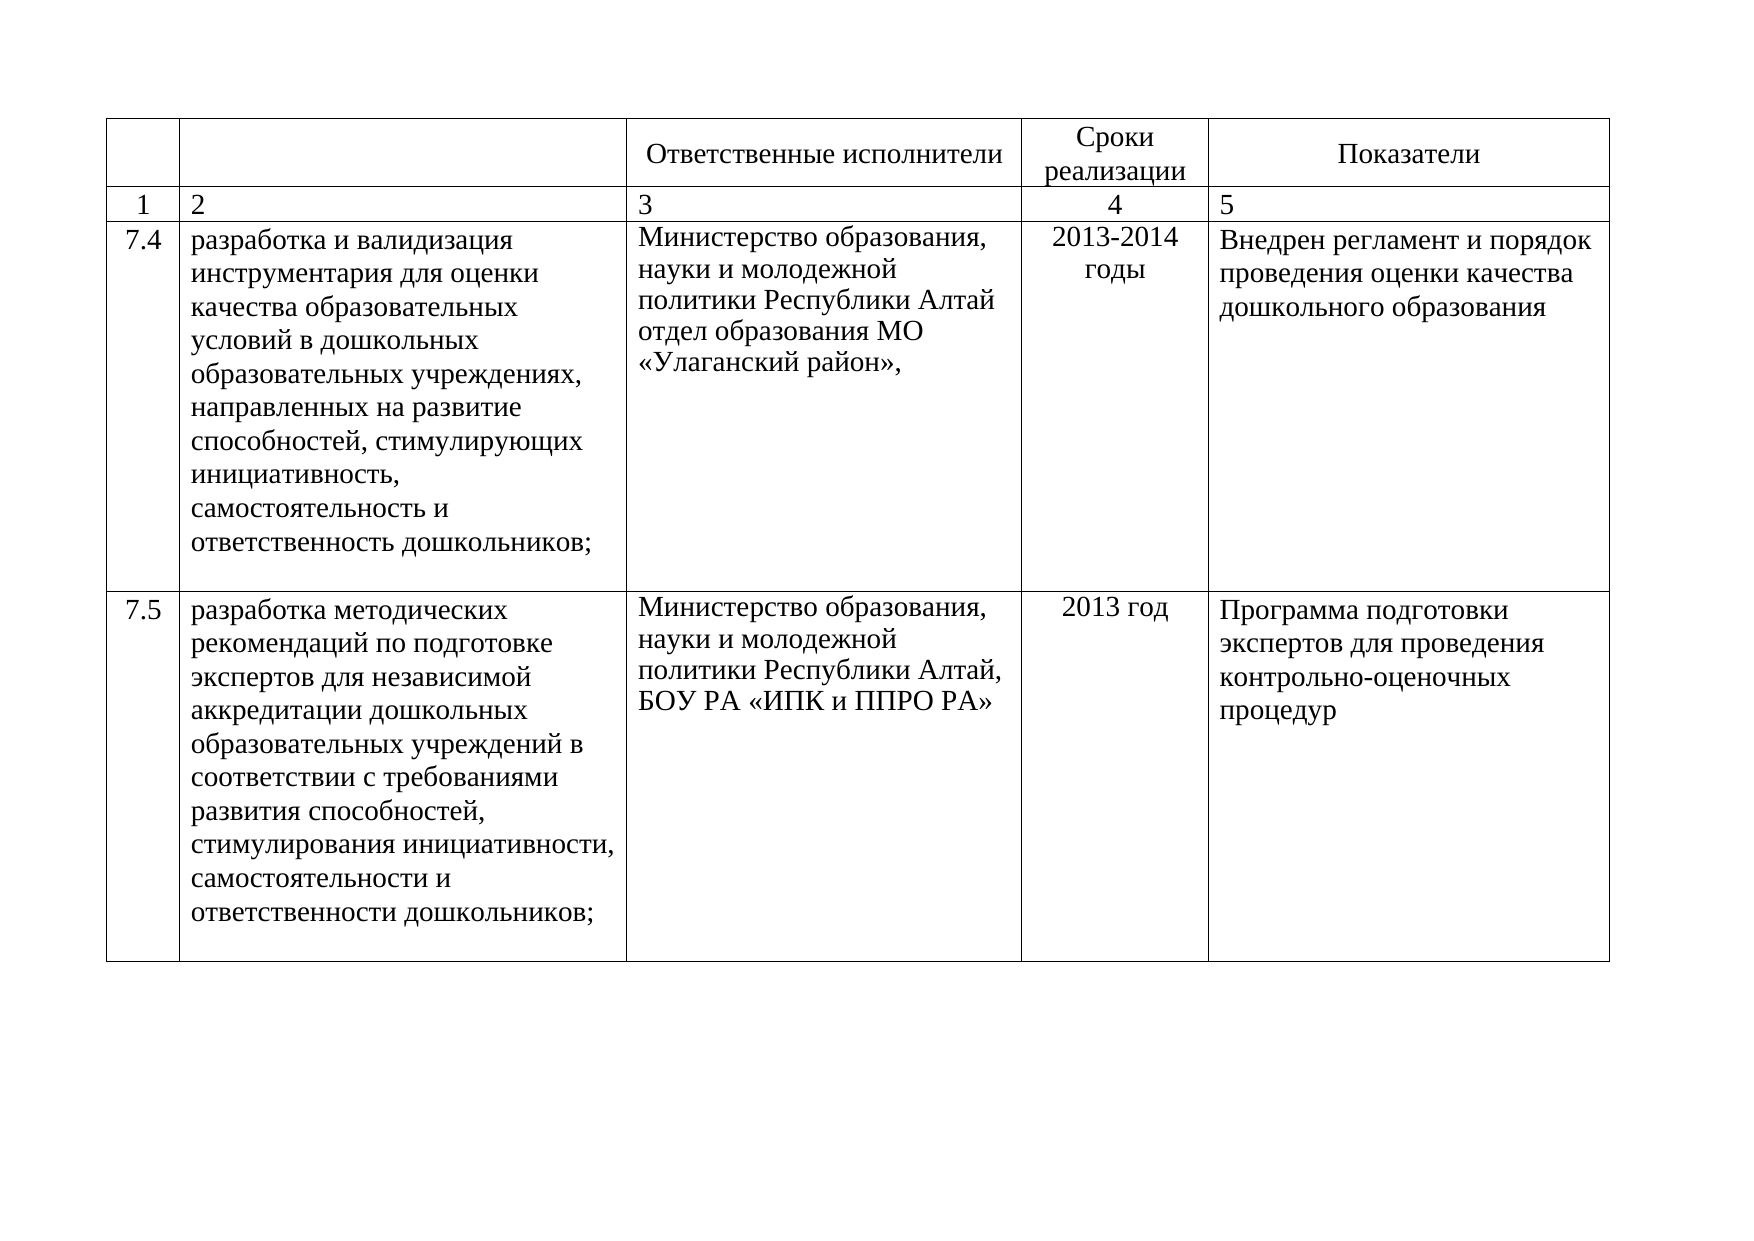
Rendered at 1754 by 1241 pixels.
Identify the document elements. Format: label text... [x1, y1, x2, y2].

table_header Сроки реализации [1022, 119, 1208, 186]
table_cell 7.4 [107, 222, 179, 591]
table_cell Министерство образования, науки и молодежной политики Республики Алтай отдел образования МО «Улаганский район», [627, 222, 1021, 591]
table_cell 3 [627, 187, 1021, 221]
table_cell разработка и валидизация инструментария для оценки качества образовательных условий в дошкольных образовательных учреждениях, направленных на развитие способностей, стимулирующих инициативность, самостоятельность и ответственность дошкольников; [180, 222, 626, 591]
table_cell Министерство образования, науки и молодежной политики Республики Алтай, БОУ РА «ИПК и ППРО РА» [627, 592, 1021, 961]
table_cell 2 [180, 187, 626, 221]
table_cell разработка методических рекомендаций по подготовке экспертов для независимой аккредитации дошкольных образовательных учреждений в соответствии с требованиями развития способностей, стимулирования инициативности, самостоятельности и ответственности дошкольников; [180, 592, 626, 961]
table_header [180, 119, 626, 186]
table_cell 7.5 [107, 592, 179, 961]
table_cell 1 [107, 187, 179, 221]
table_cell 5 [1209, 187, 1609, 221]
table_header Показатели [1209, 119, 1609, 186]
table_header [107, 119, 179, 186]
table_header Ответственные исполнители [627, 119, 1021, 186]
table_cell 2013 год [1022, 592, 1208, 961]
table_cell Внедрен регламент и порядок проведения оценки качества дошкольного образования [1209, 222, 1609, 591]
table_cell 2013-2014 годы [1022, 222, 1208, 591]
table_cell Программа подготовки экспертов для проведения контрольно-оценочных процедур [1209, 592, 1609, 961]
table_cell 4 [1022, 187, 1208, 221]
